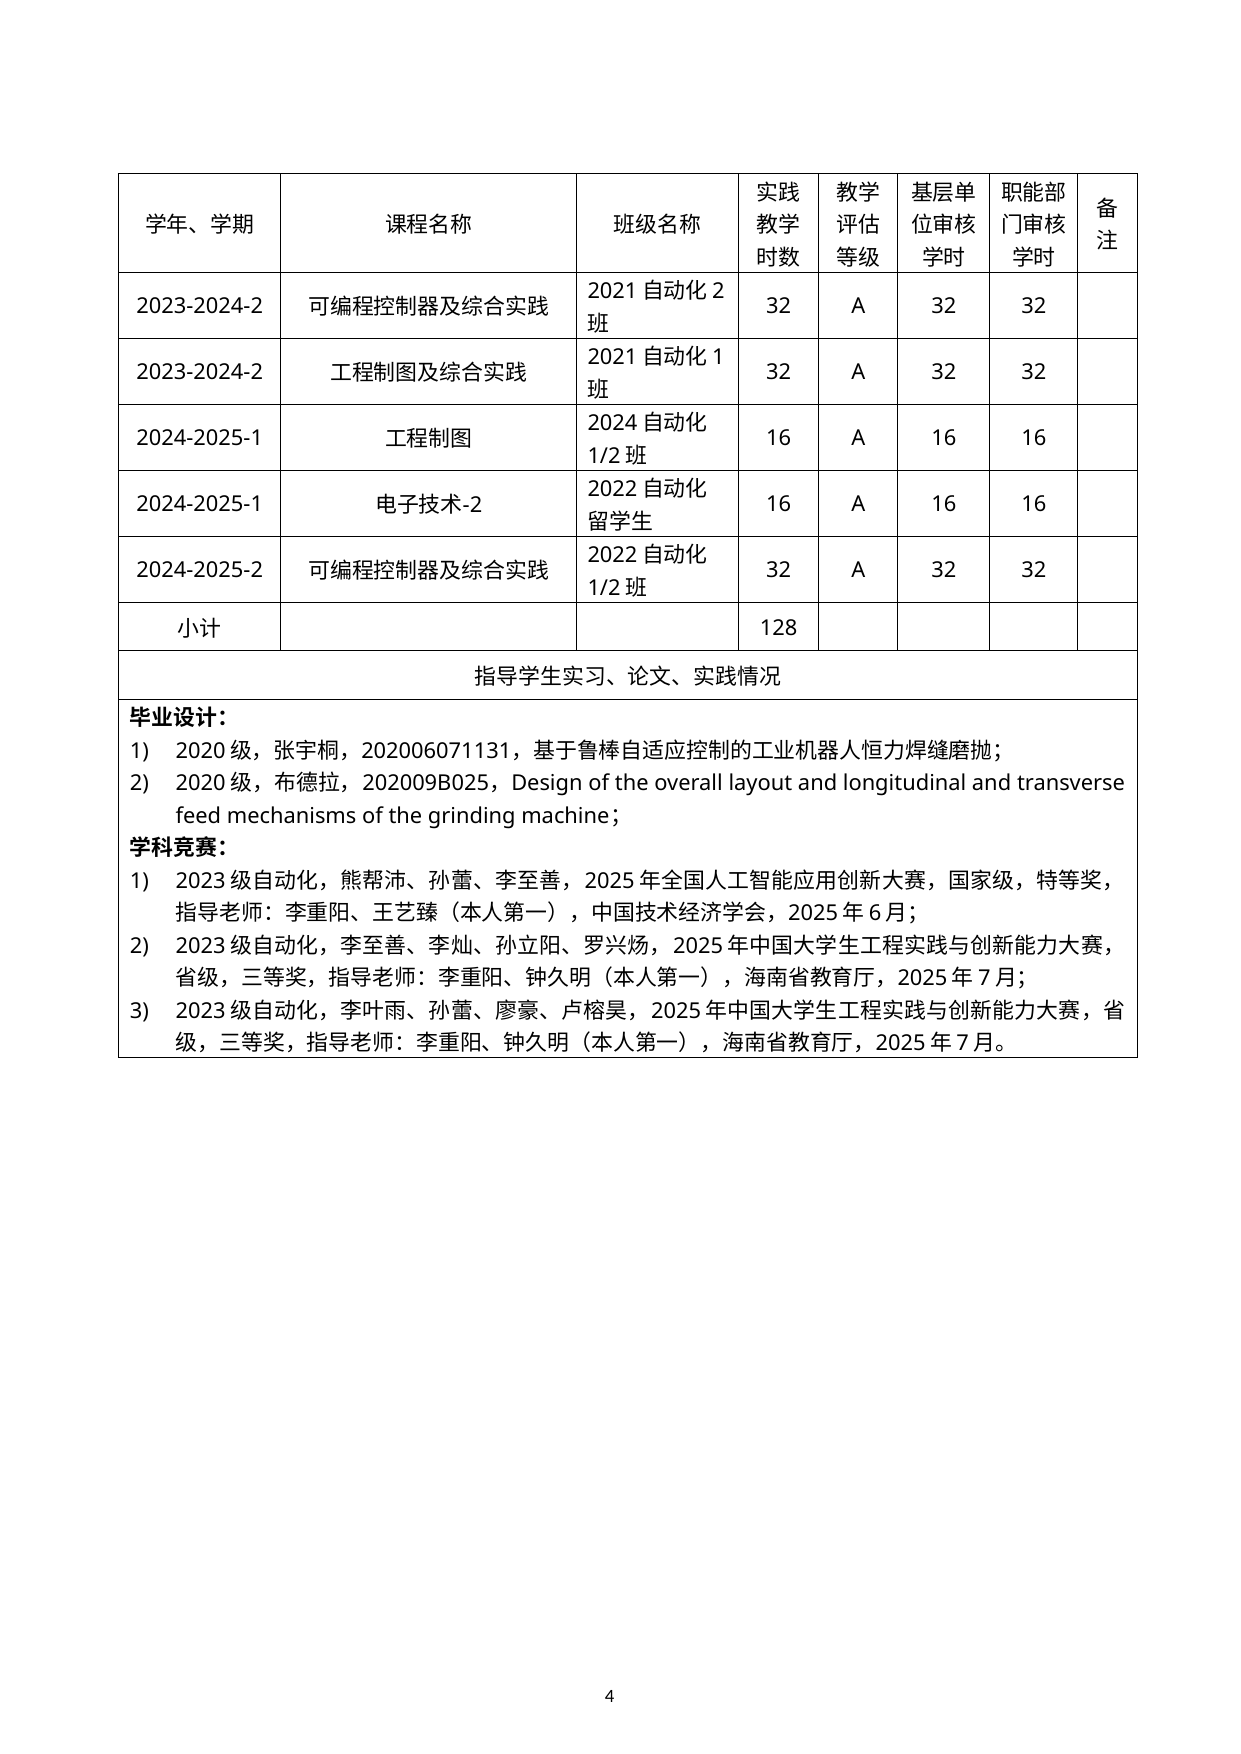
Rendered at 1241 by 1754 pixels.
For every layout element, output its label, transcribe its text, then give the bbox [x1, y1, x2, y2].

table_cell [1078, 405, 1137, 470]
table_cell 32 [898, 537, 989, 602]
table_cell A [819, 471, 897, 536]
table_cell [990, 603, 1077, 650]
table_cell 工程制图及综合实践 [281, 339, 576, 404]
table_cell 职能部门审核学时 [990, 174, 1077, 272]
table_cell 2022自动化1/2班 [577, 537, 738, 602]
table_cell [281, 603, 576, 650]
table_cell [1078, 273, 1137, 338]
table_cell 实践教学时数 [739, 174, 818, 272]
table_cell 2024-2025-2 [119, 537, 280, 602]
table_cell A [819, 339, 897, 404]
table_cell 毕业设计： 2020级，张宇桐，202006071131，基于鲁棒自适应控制的工业机器人恒力焊缝磨抛； 2020级，布德拉，202009B025，Design of the overall layout and longitudinal and transverse feed mechanisms of the grinding machine； 学科竞赛： 2023级自动化，熊帮沛、孙蕾、李至善，2025年全国人工智能应用创新大赛，国家级，特等奖，指导老师：李重阳、王艺臻（本人第一），中国技术经济学会，2025年6月； 2023级自动化，李至善、李灿、孙立阳、罗兴炀，2025年中国大学生工程实践与创新能力大赛，省级，三等奖，指导老师：李重阳、钟久明（本人第一），海南省教育厅，2025年7月； 2023级自动化，李叶雨、孙蕾、廖豪、卢榕昊，2025年中国大学生工程实践与创新能力大赛，省级，三等奖，指导老师：李重阳、钟久明（本人第一），海南省教育厅，2025年7月。 [119, 700, 1137, 1057]
table_cell 2021自动化2班 [577, 273, 738, 338]
table_cell 32 [739, 537, 818, 602]
table_cell A [819, 537, 897, 602]
table_cell 32 [898, 339, 989, 404]
table_cell A [819, 273, 897, 338]
table_cell 可编程控制器及综合实践 [281, 273, 576, 338]
table_cell 2024-2025-1 [119, 405, 280, 470]
table_cell [1078, 471, 1137, 536]
table_cell 2024-2025-1 [119, 471, 280, 536]
table_cell 32 [990, 537, 1077, 602]
table_cell 16 [739, 405, 818, 470]
table_cell [898, 603, 989, 650]
table_cell 32 [990, 273, 1077, 338]
table_cell 指导学生实习、论文、实践情况 [119, 651, 1137, 699]
table_cell 2024自动化1/2班 [577, 405, 738, 470]
table_cell 可编程控制器及综合实践 [281, 537, 576, 602]
table_cell [1078, 603, 1137, 650]
table_cell 16 [739, 471, 818, 536]
table_cell [819, 603, 897, 650]
table_cell 班级名称 [577, 174, 738, 272]
table_cell 基层单位审核学时 [898, 174, 989, 272]
table_cell 128 [739, 603, 818, 650]
table_cell 16 [990, 471, 1077, 536]
table_cell [577, 603, 738, 650]
table_cell 2021自动化1班 [577, 339, 738, 404]
table_cell 2023-2024-2 [119, 339, 280, 404]
table_cell 2022自动化留学生 [577, 471, 738, 536]
table_cell 32 [898, 273, 989, 338]
table_cell 32 [739, 339, 818, 404]
table_cell 电子技术-2 [281, 471, 576, 536]
table_cell 课程名称 [281, 174, 576, 272]
table_cell 教学评估等级 [819, 174, 897, 272]
table_cell 32 [739, 273, 818, 338]
table_cell [1078, 537, 1137, 602]
table_cell 小计 [119, 603, 280, 650]
table_cell 16 [898, 405, 989, 470]
table_cell 工程制图 [281, 405, 576, 470]
table_cell 16 [990, 405, 1077, 470]
table_cell 2023-2024-2 [119, 273, 280, 338]
table_cell A [819, 405, 897, 470]
table_cell 16 [898, 471, 989, 536]
table_cell 备注 [1078, 174, 1137, 272]
table_cell [1078, 339, 1137, 404]
table_cell 学年、学期 [119, 174, 280, 272]
table_cell 32 [990, 339, 1077, 404]
